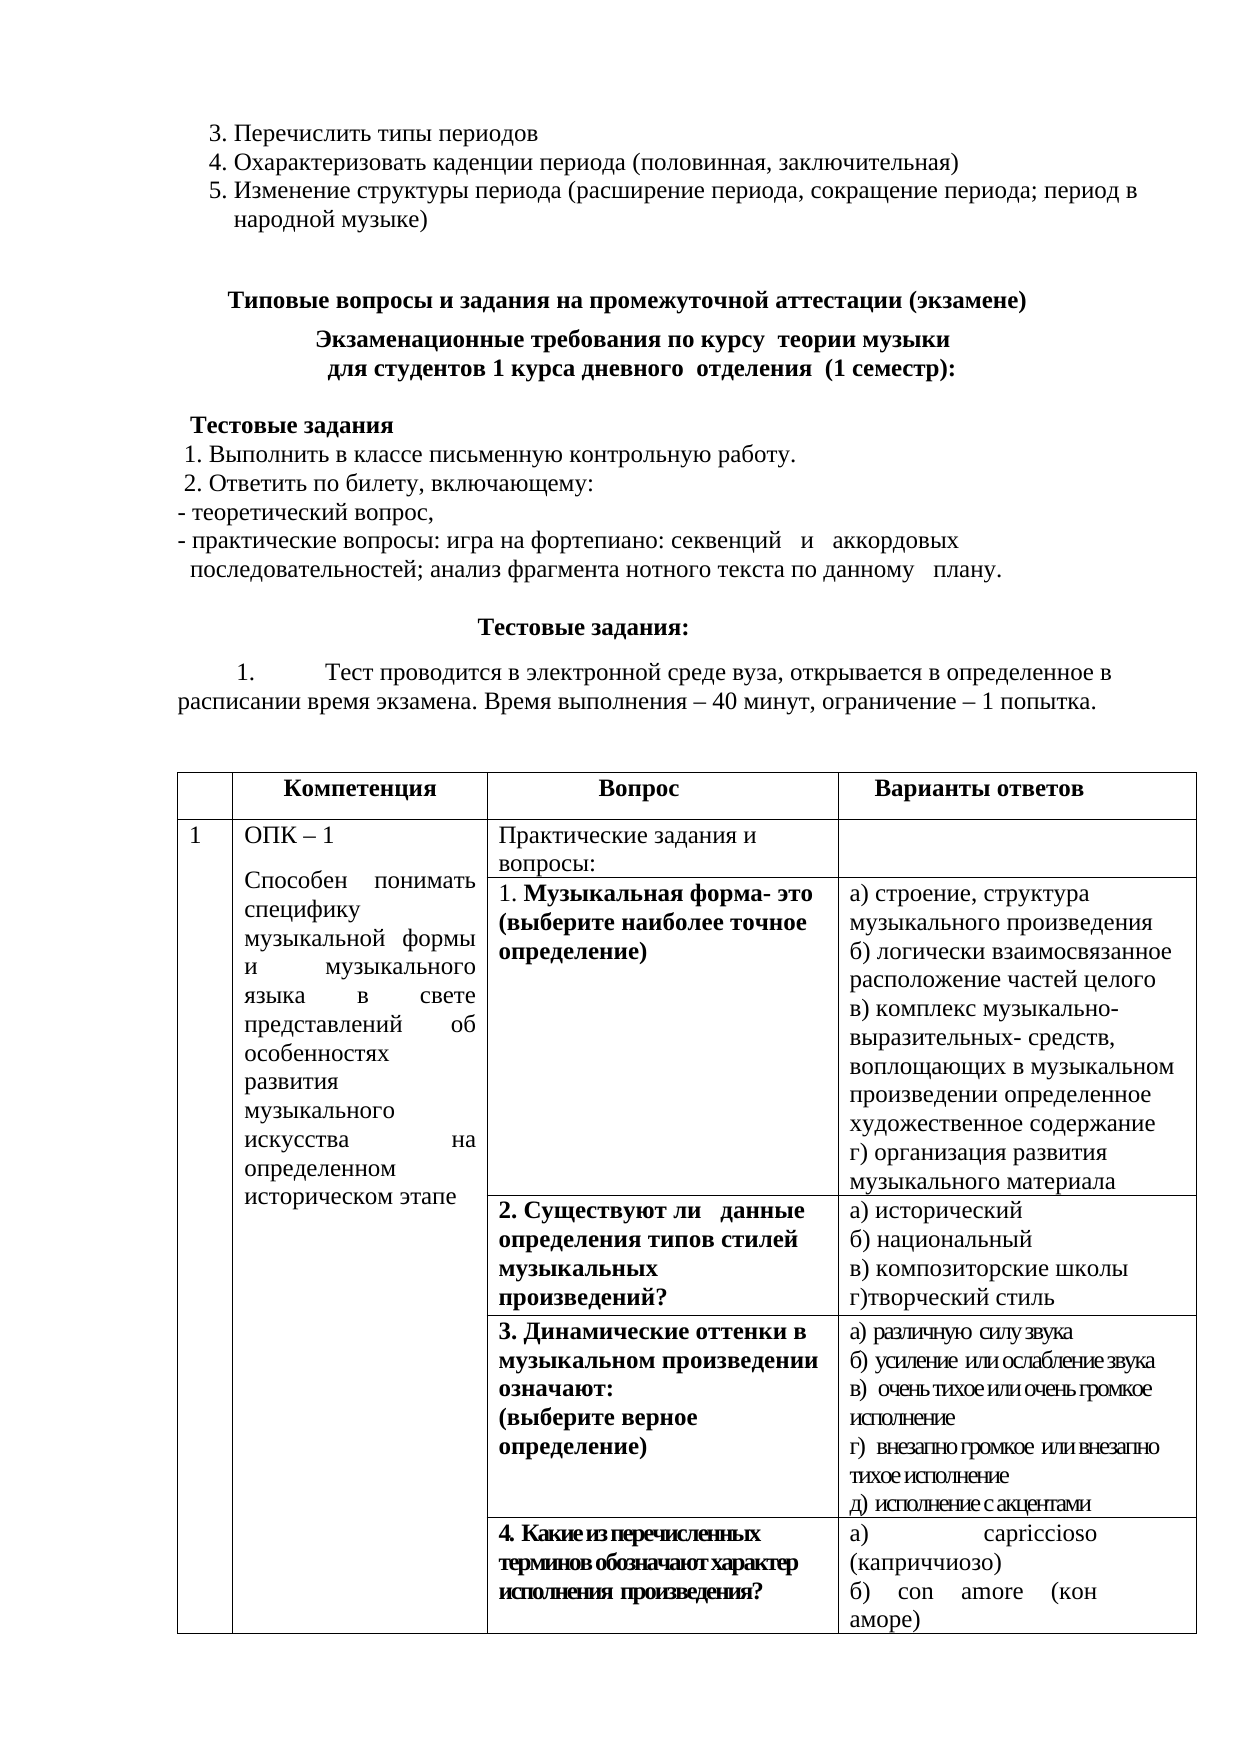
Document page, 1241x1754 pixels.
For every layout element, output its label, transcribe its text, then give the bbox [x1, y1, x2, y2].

text - практические вопросы: игра на фортепиано: секвенций и аккордовых [177, 525, 1152, 554]
text 5. Изменение структуры периода (расширение периода, сокращение периода; период в [177, 176, 1152, 204]
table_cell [488, 1518, 838, 1633]
text народной музыке) [177, 204, 1152, 233]
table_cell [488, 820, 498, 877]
table_cell 1 [178, 820, 232, 1633]
text Экзаменационные требования по курсу теории музыки [177, 324, 1152, 353]
list Тест проводится в электронной среде вуза, открывается в определенное в расписании время экзамена. Время выполнения – 40 минут, ограничение – 1 попытка. [177, 657, 1152, 715]
text Тестовые задания: [177, 612, 1152, 640]
text 2. Ответить по билету, включающему: [177, 468, 1152, 497]
table_cell а) исторический б) национальный в) композиторские школы г)творческий стиль [839, 1196, 1196, 1315]
table_cell 3. Динамические оттенки в музыкальном произведении означают: (выберите верное определение) [488, 1316, 838, 1517]
table_cell а) различную силу звука б) усиление или ослабление звука в) очень тихое или очень громкое исполнение г) внезапно громкое или внезапно тихое исполнение д) исполнение с акцентами [839, 1316, 1196, 1517]
table_cell 1. Музыкальная форма- это (выберите наиболее точное определение) [488, 878, 838, 1194]
text - теоретический вопрос, [177, 497, 1152, 525]
text последовательностей; анализ фрагмента нотного текста по данному плану. [177, 554, 1152, 583]
text 1. Выполнить в классе письменную контрольную работу. [177, 439, 1152, 468]
table_header [178, 773, 232, 819]
table_header Вопрос [488, 773, 838, 819]
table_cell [839, 1518, 1196, 1633]
text 4. Охарактеризовать каденции периода (половинная, заключительная) [177, 147, 1152, 176]
table_cell ОПК – 1 Способен понимать специфику музыкальной формы и музыкального языка в свете представлений об особенностях развития музыкального искусства на определенном историческом этапе [233, 820, 487, 1633]
table_header Компетенция [233, 773, 487, 819]
text Типовые вопросы и задания на промежуточной аттестации (экзамене) [177, 285, 1152, 314]
table_cell а) строение, структура музыкального произведения б) логически взаимосвязанное расположение частей целого в) комплекс музыкально-выразительных- средств, воплощающих в музыкальном произведении определенное художественное содержание г) организация развития музыкального материала [839, 878, 1196, 1194]
text 3. Перечислить типы периодов [177, 118, 1152, 147]
table_cell 2. Существуют ли данные определения типов стилей музыкальных произведений? [488, 1196, 838, 1315]
text Тестовые задания [177, 410, 1152, 439]
text для студентов 1 курса дневного отделения (1 семестр): [177, 353, 1152, 382]
table_header Варианты ответов [839, 773, 1196, 819]
table_cell [839, 820, 1196, 877]
